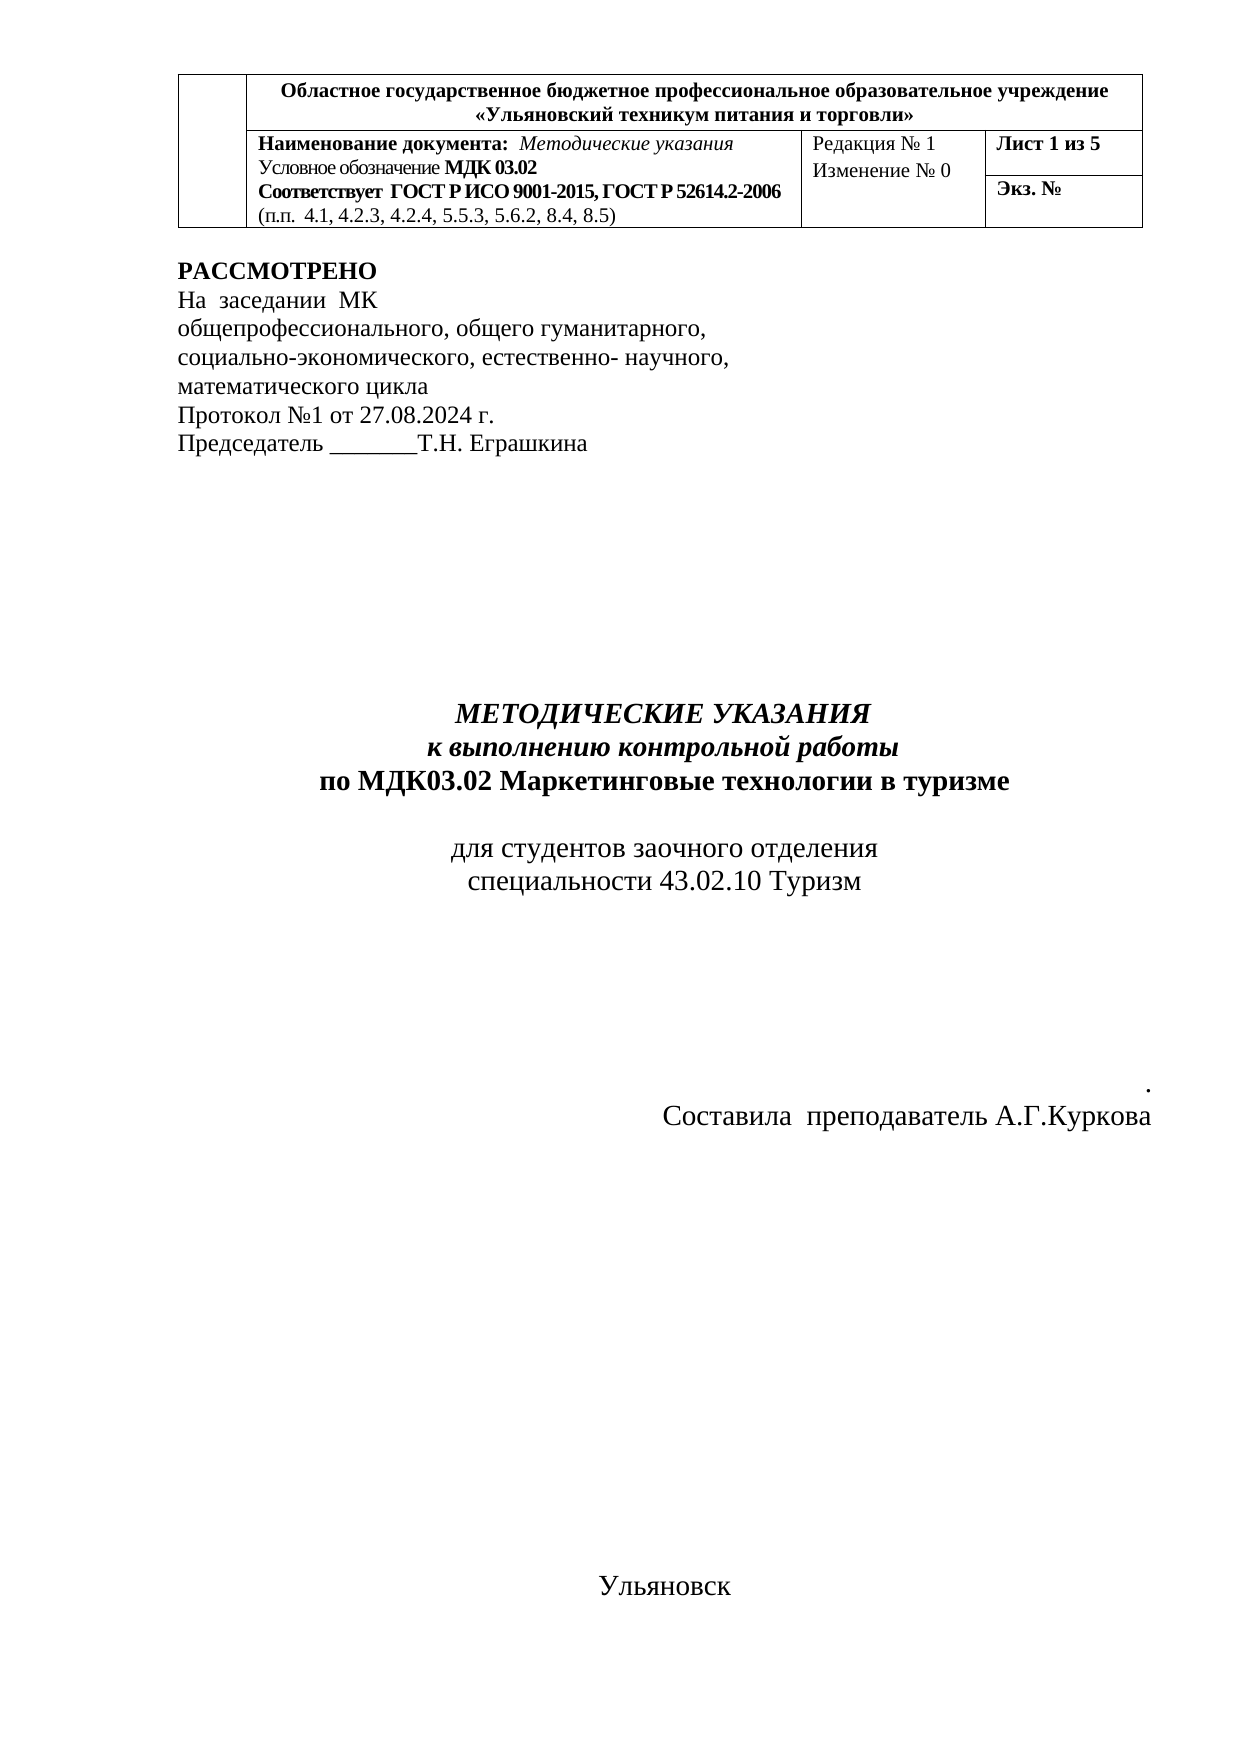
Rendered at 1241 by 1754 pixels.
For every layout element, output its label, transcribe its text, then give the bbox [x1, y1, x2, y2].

text Протокол №1 от 27.08.2024 г. [177, 400, 1152, 428]
text Председатель _______Т.Н. Еграшкина [177, 428, 1152, 457]
text математического цикла [177, 371, 1152, 400]
text МЕТОДИЧЕСКИЕ УКАЗАНИЯ [177, 696, 1152, 729]
text На заседании МК [177, 285, 1152, 313]
text общепрофессионального, общего гуманитарного, [177, 313, 1152, 342]
text по МДК03.02 Маркетинговые технологии в туризме [177, 763, 1152, 796]
text для студентов заочного отделения [177, 830, 1152, 863]
text . [177, 1065, 1152, 1098]
text РАССМОТРЕНО [177, 256, 1152, 285]
text Составила преподаватель А.Г.Куркова [177, 1098, 1152, 1132]
text специальности 43.02.10 Туризм [177, 863, 1152, 897]
text социально-экономического, естественно- научного, [177, 342, 1152, 371]
text к выполнению контрольной работы [177, 729, 1152, 763]
text Ульяновск [177, 1568, 1152, 1601]
